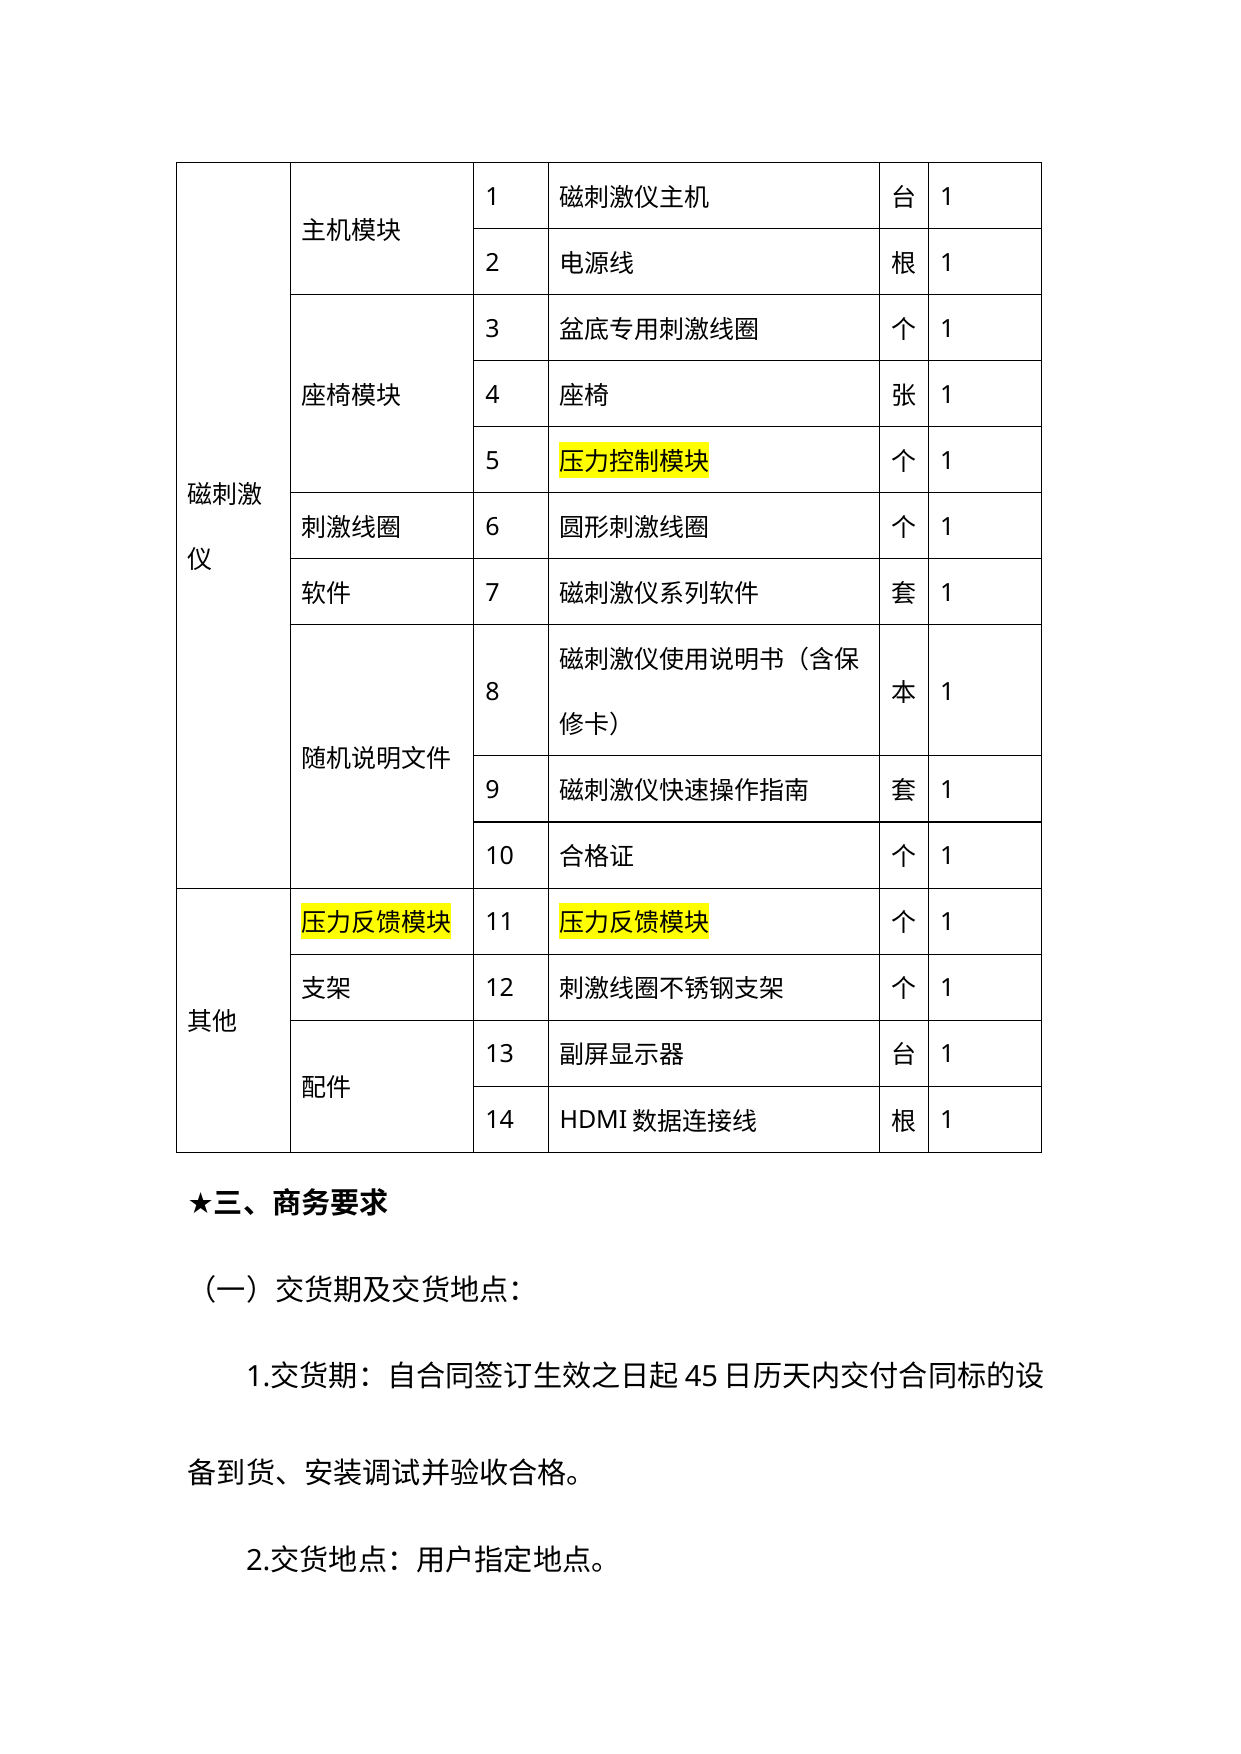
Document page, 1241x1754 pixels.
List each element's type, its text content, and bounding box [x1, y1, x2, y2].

table_cell 12 [474, 955, 548, 1019]
table_cell 其他 [177, 889, 290, 1152]
text （一）交货期及交货地点： [187, 1255, 1053, 1320]
table_cell 1 [929, 361, 1041, 426]
table_cell 5 [474, 427, 548, 492]
table_cell 7 [474, 559, 548, 624]
table_cell 主机模块 [291, 163, 473, 294]
table_cell 10 [474, 823, 548, 887]
table_cell 台 [880, 163, 928, 228]
table_cell 1 [929, 295, 1041, 360]
table_cell 刺激线圈 [291, 493, 473, 558]
table_cell 4 [474, 361, 548, 426]
table_cell 6 [474, 493, 548, 558]
table_cell 副屏显示器 [549, 1021, 879, 1086]
table_cell 支架 [291, 955, 473, 1019]
table_cell 1 [929, 427, 1041, 492]
table_cell 随机说明文件 [291, 625, 473, 887]
table_cell 个 [880, 889, 928, 953]
table_cell 8 [474, 625, 548, 755]
table_cell 磁刺激仪主机 [549, 163, 879, 228]
table_cell 个 [880, 427, 928, 492]
table_cell 刺激线圈不锈钢支架 [549, 955, 879, 1019]
text 2.交货地点：用户指定地点。 [187, 1525, 1053, 1590]
table_cell 1 [929, 889, 1041, 953]
table_cell 压力反馈模块 [291, 889, 473, 953]
table_cell 磁刺激仪系列软件 [549, 559, 879, 624]
table_cell 套 [880, 756, 928, 821]
table_cell 根 [880, 229, 928, 294]
table_cell 1 [929, 1087, 1041, 1152]
table_cell 座椅 [549, 361, 879, 426]
table_cell 压力控制模块 [549, 427, 879, 492]
table_cell 电源线 [549, 229, 879, 294]
table_cell 压力反馈模块 [549, 889, 879, 953]
table_cell 磁刺激仪快速操作指南 [549, 756, 879, 821]
table_cell 1 [929, 823, 1041, 887]
table_cell 1 [929, 163, 1041, 228]
text ★三、商务要求 [187, 1169, 1047, 1234]
table_cell 本 [880, 625, 928, 755]
table_cell 1 [929, 559, 1041, 624]
table_cell 磁刺激仪使用说明书（含保修卡） [549, 625, 879, 755]
table_cell 个 [880, 823, 928, 887]
table_cell 磁刺激仪 [177, 163, 290, 887]
table_cell 1 [929, 1021, 1041, 1086]
table_cell 盆底专用刺激线圈 [549, 295, 879, 360]
text 1.交货期：自合同签订生效之日起45日历天内交付合同标的设备到货、安装调试并验收合格。 [187, 1341, 1053, 1504]
table_cell 2 [474, 229, 548, 294]
table_cell 个 [880, 295, 928, 360]
table_cell 1 [929, 229, 1041, 294]
table_cell 座椅模块 [291, 295, 473, 492]
table_cell 个 [880, 493, 928, 558]
table_cell 合格证 [549, 823, 879, 887]
table_cell 台 [880, 1021, 928, 1086]
table_cell 14 [474, 1087, 548, 1152]
table_cell 配件 [291, 1021, 473, 1152]
table_cell 套 [880, 559, 928, 624]
table_cell 根 [880, 1087, 928, 1152]
table_cell 圆形刺激线圈 [549, 493, 879, 558]
table_cell 1 [929, 493, 1041, 558]
table_cell 张 [880, 361, 928, 426]
table_cell 软件 [291, 559, 473, 624]
table_cell HDMI数据连接线 [549, 1087, 879, 1152]
table_cell 1 [929, 625, 1041, 755]
table_cell 1 [929, 955, 1041, 1019]
table_cell 11 [474, 889, 548, 953]
table_cell 1 [929, 756, 1041, 821]
table_cell 9 [474, 756, 548, 821]
table_cell 13 [474, 1021, 548, 1086]
table_cell 个 [880, 955, 928, 1019]
table_cell 1 [474, 163, 548, 228]
table_cell 3 [474, 295, 548, 360]
